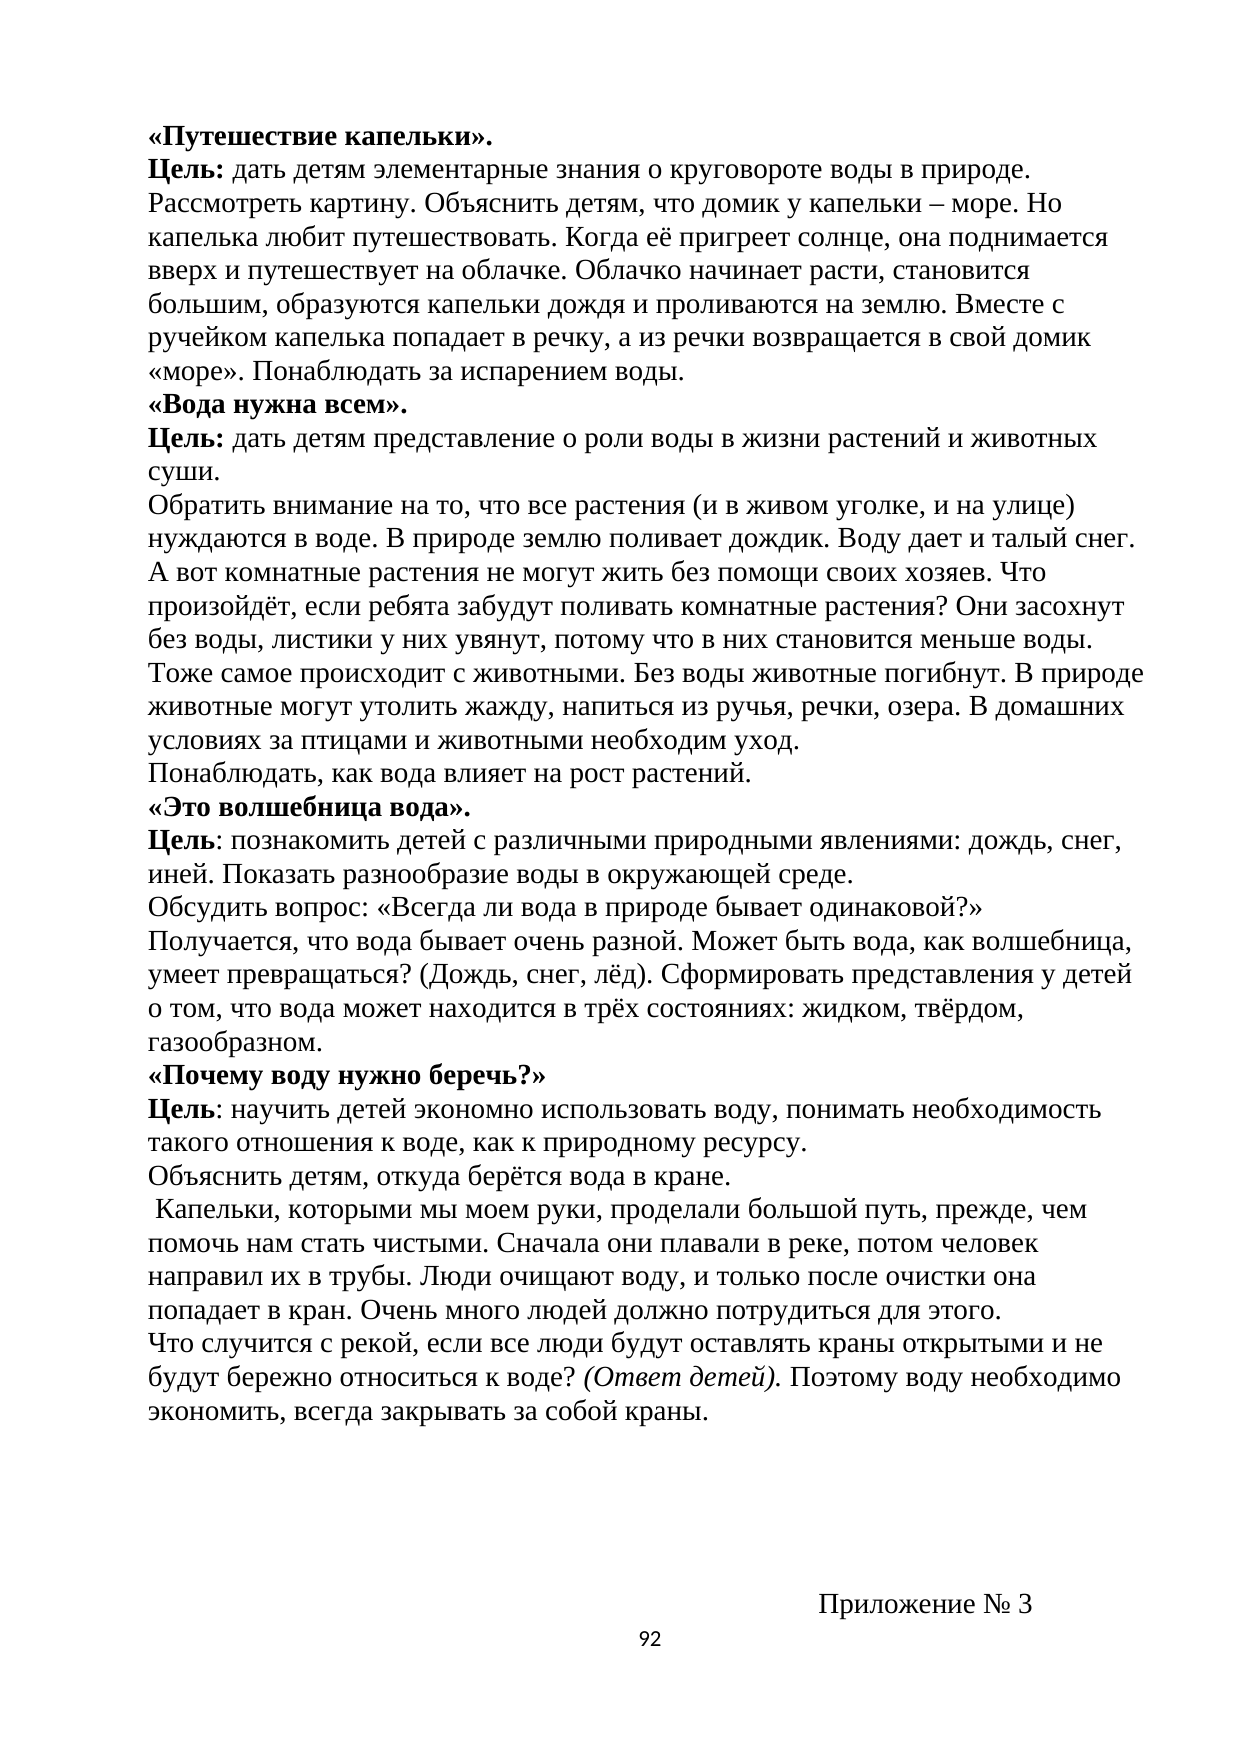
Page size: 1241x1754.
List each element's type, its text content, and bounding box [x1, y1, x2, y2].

text Цель: дать детям представление о роли воды в жизни растений и животных суши. [148, 420, 1152, 487]
text Капельки, которыми мы моем руки, проделали большой путь, прежде, чем помочь нам стать чистыми. Сначала они плавали в реке, потом человек направил их в трубы. Люди очищают воду, и только после очистки она попадает в кран. Очень много людей должно потрудиться для этого. [148, 1191, 1152, 1326]
text «Почему воду нужно беречь?» [148, 1057, 1152, 1091]
text «Это волшебница вода». [148, 789, 1152, 822]
text «Путешествие капельки». [148, 118, 1152, 152]
text Цель: научить детей экономно использовать воду, понимать необходимость такого отношения к воде, как к природному ресурсу. [148, 1091, 1152, 1158]
text Объяснить детям, откуда берётся вода в кране. [148, 1158, 1152, 1191]
text Рассмотреть картину. Объяснить детям, что домик у капельки – море. Но капелька любит путешествовать. Когда её пригреет солнце, она поднимается вверх и путешествует на облачке. Облачко начинает расти, становится большим, образуются капельки дождя и проливаются на землю. Вместе с ручейком капелька попадает в речку, а из речки возвращается в свой домик «море». Понаблюдать за испарением воды. [148, 185, 1152, 386]
text Цель: познакомить детей с различными природными явлениями: дождь, снег, иней. Показать разнообразие воды в окружающей среде. [148, 822, 1152, 889]
text Обратить внимание на то, что все растения (и в живом уголке, и на улице) нуждаются в воде. В природе землю поливает дождик. Воду дает и талый снег. А вот комнатные растения не могут жить без помощи своих хозяев. Что произойдёт, если ребята забудут поливать комнатные растения? Они засохнут без воды, листики у них увянут, потому что в них становится меньше воды. Тоже самое происходит с животными. Без воды животные погибнут. В природе животные могут утолить жажду, напиться из ручья, речки, озера. В домашних условиях за птицами и животными необходим уход. [148, 487, 1152, 755]
text Понаблюдать, как вода влияет на рост растений. [148, 755, 1152, 789]
text Цель: дать детям элементарные знания о круговороте воды в природе. [148, 152, 1152, 185]
text «Вода нужна всем». [148, 386, 1152, 420]
text Обсудить вопрос: «Всегда ли вода в природе бывает одинаковой?» [148, 889, 1152, 923]
text Приложение № 3 [118, 1586, 1137, 1620]
text Что случится с рекой, если все люди будут оставлять краны открытыми и не будут бережно относиться к воде? (Ответ детей). Поэтому воду необходимо экономить, всегда закрывать за собой краны. [148, 1326, 1152, 1426]
text Получается, что вода бывает очень разной. Может быть вода, как волшебница, умеет превращаться? (Дождь, снег, лёд). Сформировать представления у детей о том, что вода может находится в трёх состояниях: жидком, твёрдом, газообразном. [148, 923, 1152, 1057]
